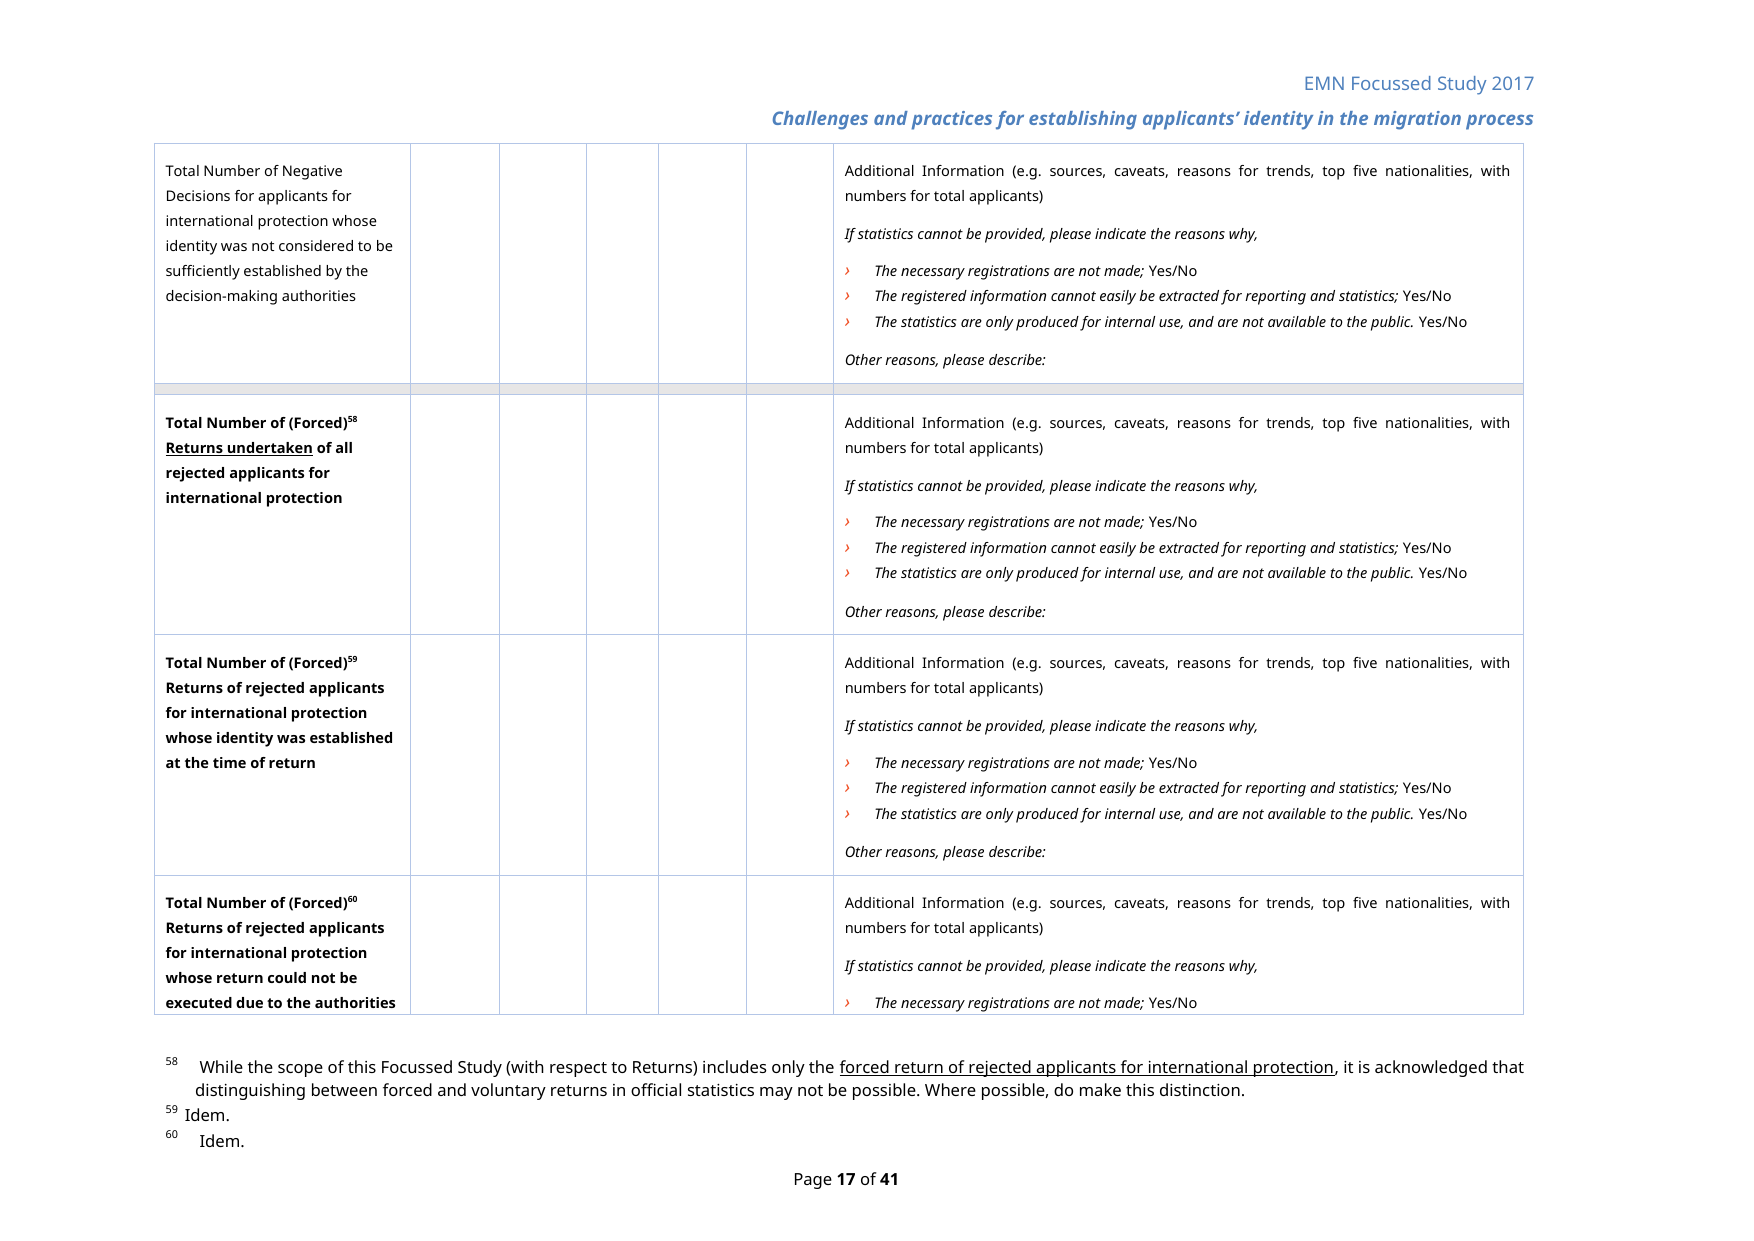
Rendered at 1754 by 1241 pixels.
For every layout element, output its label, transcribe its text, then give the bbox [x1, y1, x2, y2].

table_cell Total Number of Negative Decisions for applicants for international protection whose identity was not considered to be sufficiently established by the decision-making authorities [155, 144, 410, 382]
table_cell [500, 144, 586, 382]
table_cell [587, 384, 658, 394]
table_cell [155, 876, 410, 1013]
table_cell [834, 384, 1523, 394]
table_cell [411, 144, 499, 382]
table_cell [747, 395, 833, 634]
table_cell [587, 876, 658, 1013]
table_cell [411, 384, 499, 394]
table_cell [587, 144, 658, 382]
table_cell [659, 635, 746, 874]
table_cell [587, 395, 658, 634]
table_cell [747, 635, 833, 874]
table_cell [659, 876, 746, 1013]
table_cell [500, 384, 586, 394]
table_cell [834, 144, 1523, 382]
table_cell [659, 395, 746, 634]
table_cell [587, 635, 658, 874]
table_cell Total Number of (Forced) Returns undertaken of all rejected applicants for international protection [155, 395, 410, 634]
table_cell [500, 635, 586, 874]
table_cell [834, 876, 1523, 1013]
table_cell [500, 876, 586, 1013]
table_cell [411, 395, 499, 634]
table_cell [747, 144, 833, 382]
table_cell [500, 395, 586, 634]
table_cell Total Number of (Forced) Returns of rejected applicants for international protection whose identity was established at the time of return [155, 635, 410, 874]
table_cell [747, 384, 833, 394]
table_cell [411, 876, 499, 1013]
table_cell [659, 144, 746, 382]
table_cell [659, 384, 746, 394]
table_cell [747, 876, 833, 1013]
table_cell [411, 635, 499, 874]
table_cell [155, 384, 410, 394]
